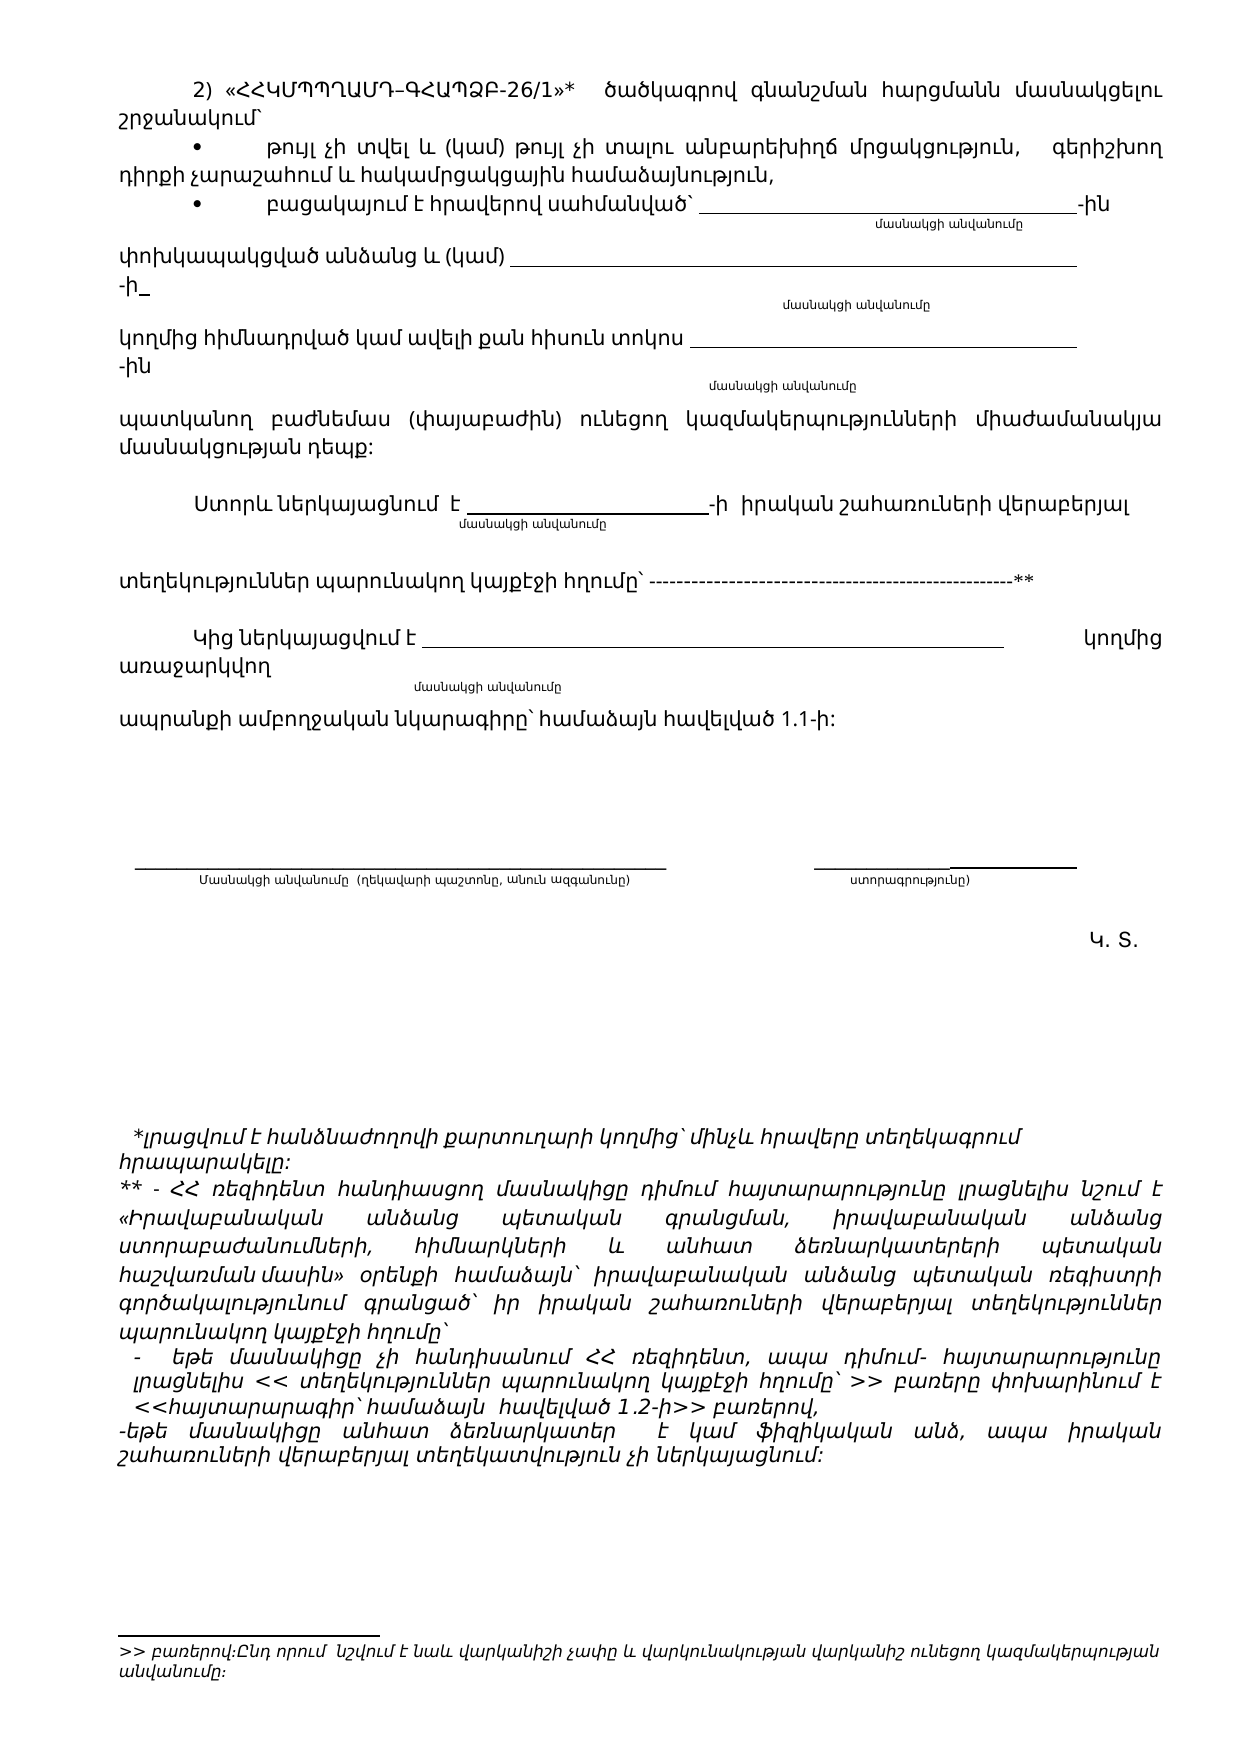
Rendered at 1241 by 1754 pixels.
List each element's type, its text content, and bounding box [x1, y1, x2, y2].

text ** - ՀՀ ռեզիդենտ հանդիասցող մասնակիցը դիմում հայտարարությունը լրացնելիս նշում է «Իրավաբանական անձանց պետական գրանցման, իրավաբանական անձանց ստորաբաժանումների, հիմնարկների և անհատ ձեռնարկատերերի պետական հաշվառման մասին» օրենքի համաձայն՝ իրավաբանական անձանց պետական ռեգիստրի գործակալությունում գրանցած՝ իր իրական շահառուների վերաբերյալ տեղեկություններ պարունակող կայքէջի հղումը՝ [118, 1174, 1162, 1345]
text *լրացվում է հանձնաժողովի քարտուղարի կողմից` մինչև հրավերը տեղեկագրում հրապարակելը: [118, 1122, 1162, 1174]
text մասնակցի անվանումը [118, 298, 1162, 323]
list բացակայում է հրավերով սահմանված` -ին [118, 189, 1162, 217]
text ապրանքի ամբողջական նկարագիրը՝ համաձայն հավելված 1.1-ի: [118, 704, 1162, 732]
text պատկանող բաժնեմաս (փայաբաժին) ունեցող կազմակերպությունների միաժամանակյա մասնակցության դեպք: [118, 404, 1162, 461]
list թույլ չի տվել և (կամ) թույլ չի տալու անբարեխիղճ մրցակցություն, գերիշխող դիրքի չարաշահում և հակամրցակցային համաձայնություն, [118, 132, 1162, 189]
text մասնակցի անվանումը [118, 680, 1162, 704]
text փոխկապակցված անձանց և (կամ) -ի [118, 241, 1162, 298]
text ___________________________________________________ _____________ Մասնակցի անվանումը (ղեկավարի պաշտոնը, անուն ազգանունը) ստորագրությունը) [118, 846, 1162, 899]
text Կից ներկայացվում է կողմից առաջարկվող [118, 623, 1162, 680]
text կողմից հիմնադրված կամ ավելի քան հիսուն տոկոս -ին [118, 323, 1162, 379]
text մասնակցի անվանումը [118, 379, 1162, 404]
text 2) «ՀՀԿՄՊՊՂԱՄԴ–ԳՀԱՊՁԲ-26/1»* ծածկագրով գնանշման հարցմանն մասնակցելու շրջանակում` [118, 75, 1162, 132]
text -եթե մասնակիցը անհատ ձեռնարկատեր է կամ ֆիզիկական անձ, ապա իրական շահառուների վերաբերյալ տեղեկատվություն չի ներկայացնում: [118, 1419, 1162, 1468]
text մասնակցի անվանումը [118, 217, 1162, 241]
text - եթե մասնակիցը չի հանդիսանում ՀՀ ռեզիդենտ, ապա դիմում- հայտարարությունը լրացնելիս << տեղեկություններ պարունակող կայքէջի հղումը՝ >> բառերը փոխարինում է <<հայտարարագիր՝ համաձայն հավելված 1․2-ի>> բառերով, [133, 1345, 1162, 1419]
text Կ. Տ. [118, 928, 1162, 952]
text Ստորև ներկայացնում է -ի իրական շահառուների վերաբերյալ [193, 489, 1162, 517]
text մասնակցի անվանումը [118, 517, 1162, 542]
text տեղեկություններ պարունակող կայքէջի հղումը՝ ----------------------------------------------------** [118, 566, 1162, 594]
